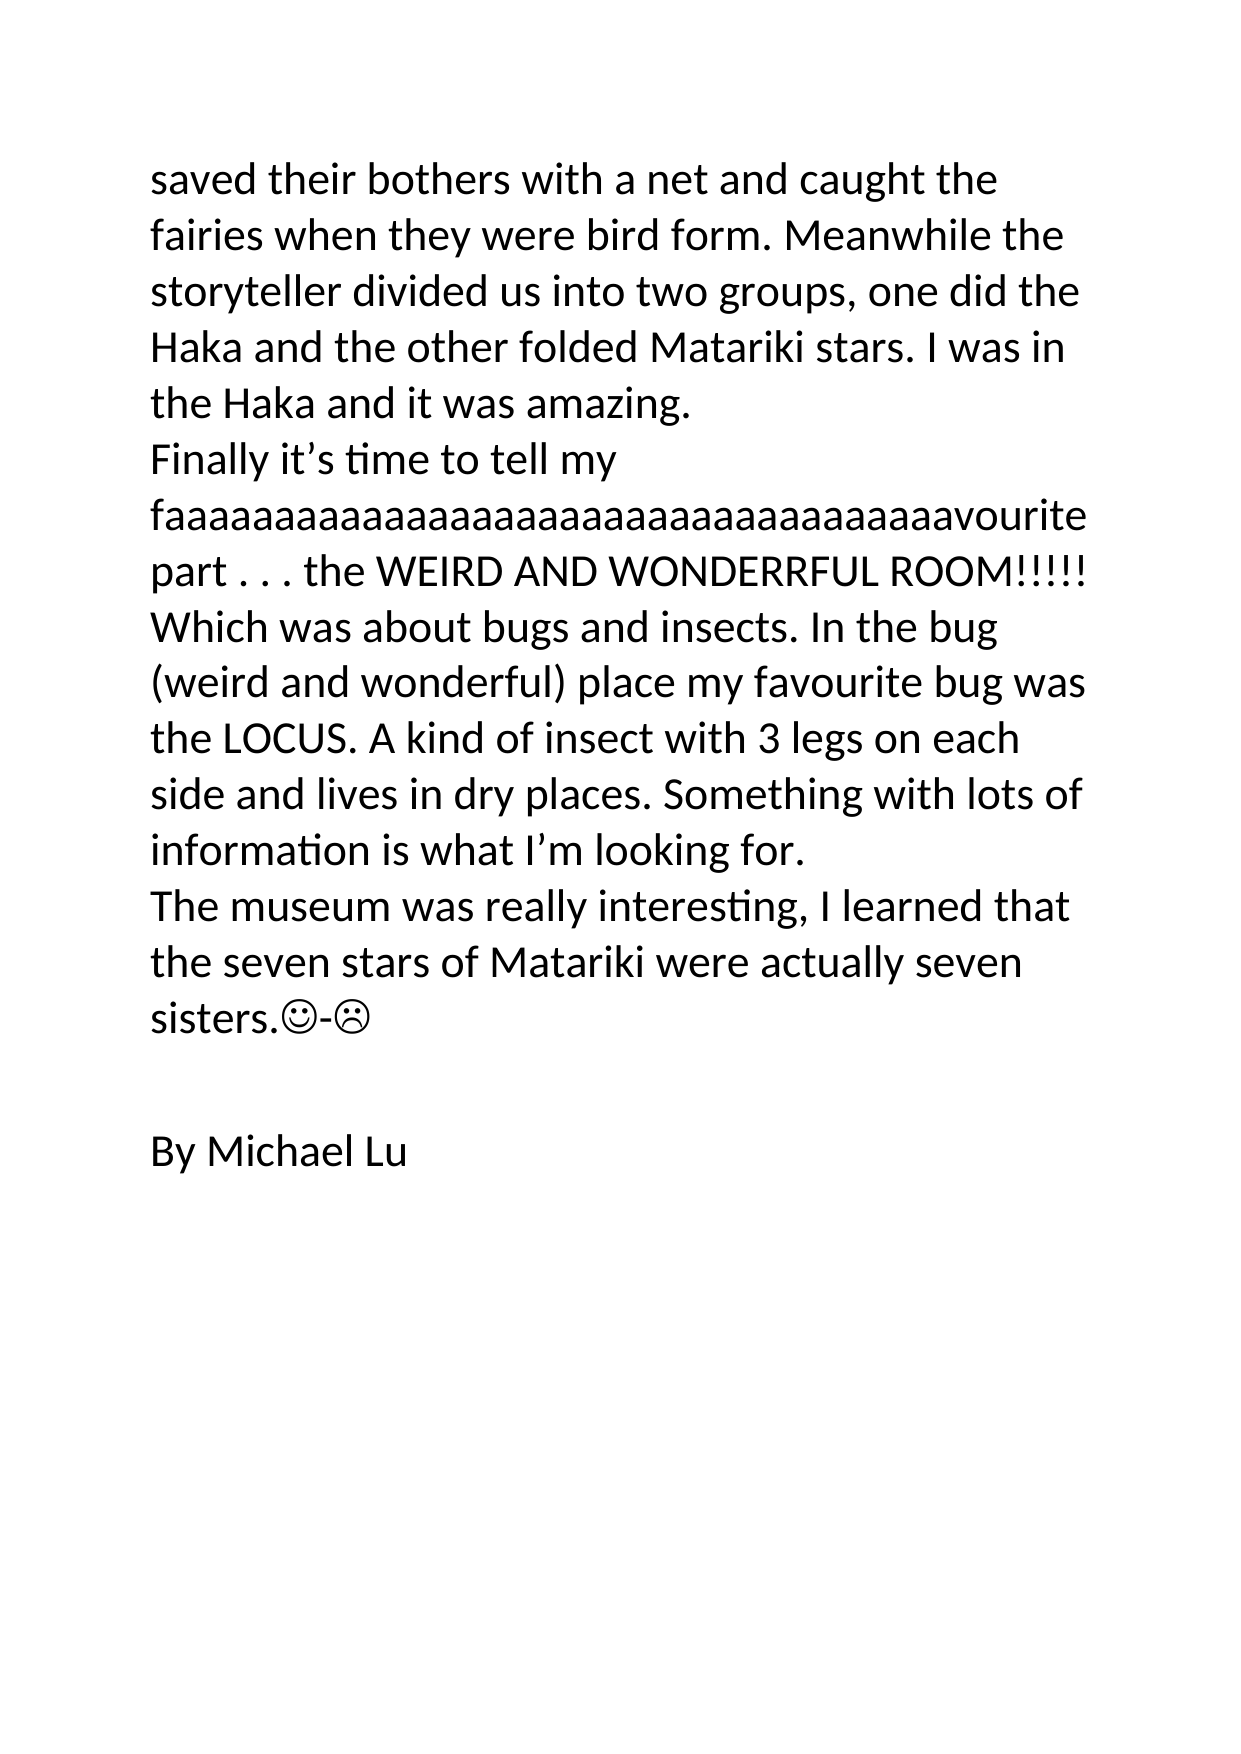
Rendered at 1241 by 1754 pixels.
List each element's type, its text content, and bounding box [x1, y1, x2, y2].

text Finally it’s time to tell my faaaaaaaaaaaaaaaaaaaaaaaaaaaaaaaaaaaavourite part . . . the WEIRD AND WONDERRFUL ROOM!!!!! Which was about bugs and insects. In the bug (weird and wonderful) place my favourite bug was the LOCUS. A kind of insect with 3 legs on each side and lives in dry places. Something with lots of information is what I’m looking for. [150, 430, 1090, 877]
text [150, 150, 1090, 430]
text The museum was really interesting, I learned that the seven stars of Matariki were actually seven sisters.- [150, 877, 1090, 1045]
text By Michael Lu [150, 1122, 1090, 1178]
